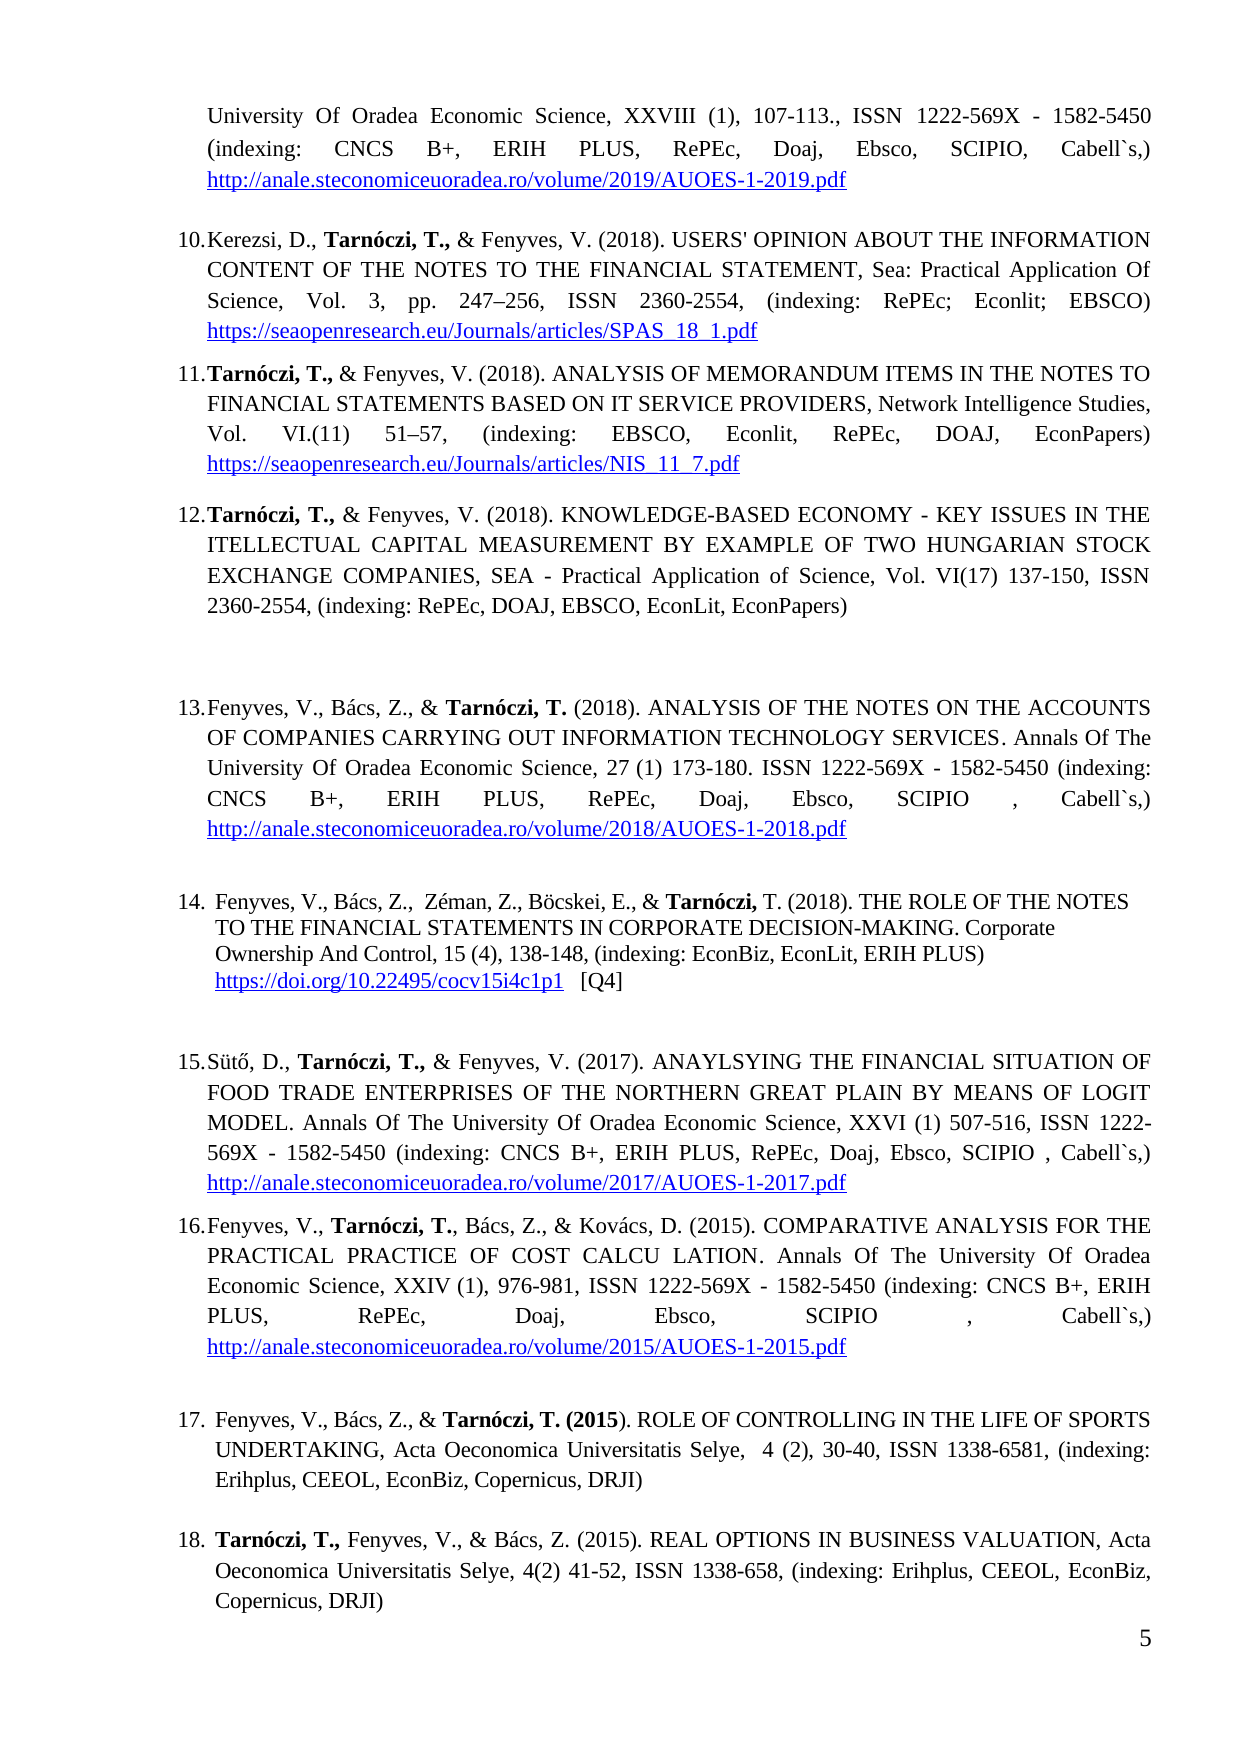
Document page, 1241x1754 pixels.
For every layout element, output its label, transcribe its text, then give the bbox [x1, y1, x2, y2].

list Kerezsi, D., Tarnóczi, T., & Fenyves, V. (2018). USERS' OPINION ABOUT THE INFORMATION CONTENT OF THE NOTES TO THE FINANCIAL STATEMENT, Sea: Practical Application Of Science, Vol. 3, pp. 247–256, ISSN 2360-2554, (indexing: RePEc; Econlit; EBSCO) https://seaopenresearch.eu/Journals/articles/SPAS_18_1.pdf [177, 226, 1152, 343]
list Fenyves, V., Bács, Z., & Tarnóczi, T. (2015). ROLE OF CONTROLLING IN THE LIFE OF SPORTS UNDERTAKING, Acta Oeconomica Universitatis Selye, 4 (2), 30-40, ISSN 1338-6581, (indexing: Erihplus, CEEOL, EconBiz, Copernicus, DRJI) [177, 1406, 1152, 1492]
list Tarnóczi, T., & Fenyves, V. (2018). KNOWLEDGE-BASED ECONOMY - KEY ISSUES IN THE ITELLECTUAL CAPITAL MEASUREMENT BY EXAMPLE OF TWO HUNGARIAN STOCK EXCHANGE COMPANIES, SEA - Practical Application of Science, Vol. VI(17) 137-150, ISSN 2360-2554, (indexing: RePEc, DOAJ, EBSCO, EconLit, EconPapers) [177, 501, 1152, 618]
list Tarnóczi, T., Fenyves, V., & Bács, Z. (2015). REAL OPTIONS IN BUSINESS VALUATION, Acta Oeconomica Universitatis Selye, 4(2) 41-52, ISSN 1338-658, (indexing: Erihplus, CEEOL, EconBiz, Copernicus, DRJI) [177, 1526, 1152, 1613]
list Fenyves, V., Bács, Z., & Tarnóczi, T. (2018). ANALYSIS OF THE NOTES ON THE ACCOUNTS OF COMPANIES CARRYING OUT INFORMATION TECHNOLOGY SERVICES. Annals Of The University Of Oradea Economic Science, 27 (1) 173-180. ISSN 1222-569X - 1582-5450 (indexing: CNCS B+, ERIH PLUS, RePEc, Doaj, Ebsco, SCIPIO , Cabell`s,) http://anale.steconomiceuoradea.ro/volume/2018/AUOES-1-2018.pdf [177, 694, 1152, 841]
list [177, 103, 1152, 192]
list Sütő, D., Tarnóczi, T., & Fenyves, V. (2017). ANAYLSYING THE FINANCIAL SITUATION OF FOOD TRADE ENTERPRISES OF THE NORTHERN GREAT PLAIN BY MEANS OF LOGIT MODEL. Annals Of The University Of Oradea Economic Science, XXVI (1) 507-516, ISSN 1222-569X - 1582-5450 (indexing: CNCS B+, ERIH PLUS, RePEc, Doaj, Ebsco, SCIPIO , Cabell`s,) http://anale.steconomiceuoradea.ro/volume/2017/AUOES-1-2017.pdf [177, 1048, 1152, 1196]
list Fenyves, V., Bács, Z., Zéman, Z., Böcskei, E., & Tarnóczi, T. (2018). THE ROLE OF THE NOTES TO THE FINANCIAL STATEMENTS IN CORPORATE DECISION-MAKING. Corporate Ownership And Control, 15 (4), 138-148, (indexing: EconBiz, EconLit, ERIH PLUS) https://doi.org/10.22495/cocv15i4c1p1 [Q4] [177, 888, 1152, 993]
list Fenyves, V., Tarnóczi, T., Bács, Z., & Kovács, D. (2015). COMPARATIVE ANALYSIS FOR THE PRACTICAL PRACTICE OF COST CALCU LATION. Annals Of The University Of Oradea Economic Science, XXIV (1), 976-981, ISSN 1222-569X - 1582-5450 (indexing: CNCS B+, ERIH PLUS, RePEc, Doaj, Ebsco, SCIPIO , Cabell`s,) http://anale.steconomiceuoradea.ro/volume/2015/AUOES-1-2015.pdf [177, 1212, 1152, 1359]
list Tarnóczi, T., & Fenyves, V. (2018). ANALYSIS OF MEMORANDUM ITEMS IN THE NOTES TO FINANCIAL STATEMENTS BASED ON IT SERVICE PROVIDERS, Network Intelligence Studies, Vol. VI.(11) 51–57, (indexing: EBSCO, Econlit, RePEc, DOAJ, EconPapers) https://seaopenresearch.eu/Journals/articles/NIS_11_7.pdf [177, 359, 1152, 477]
